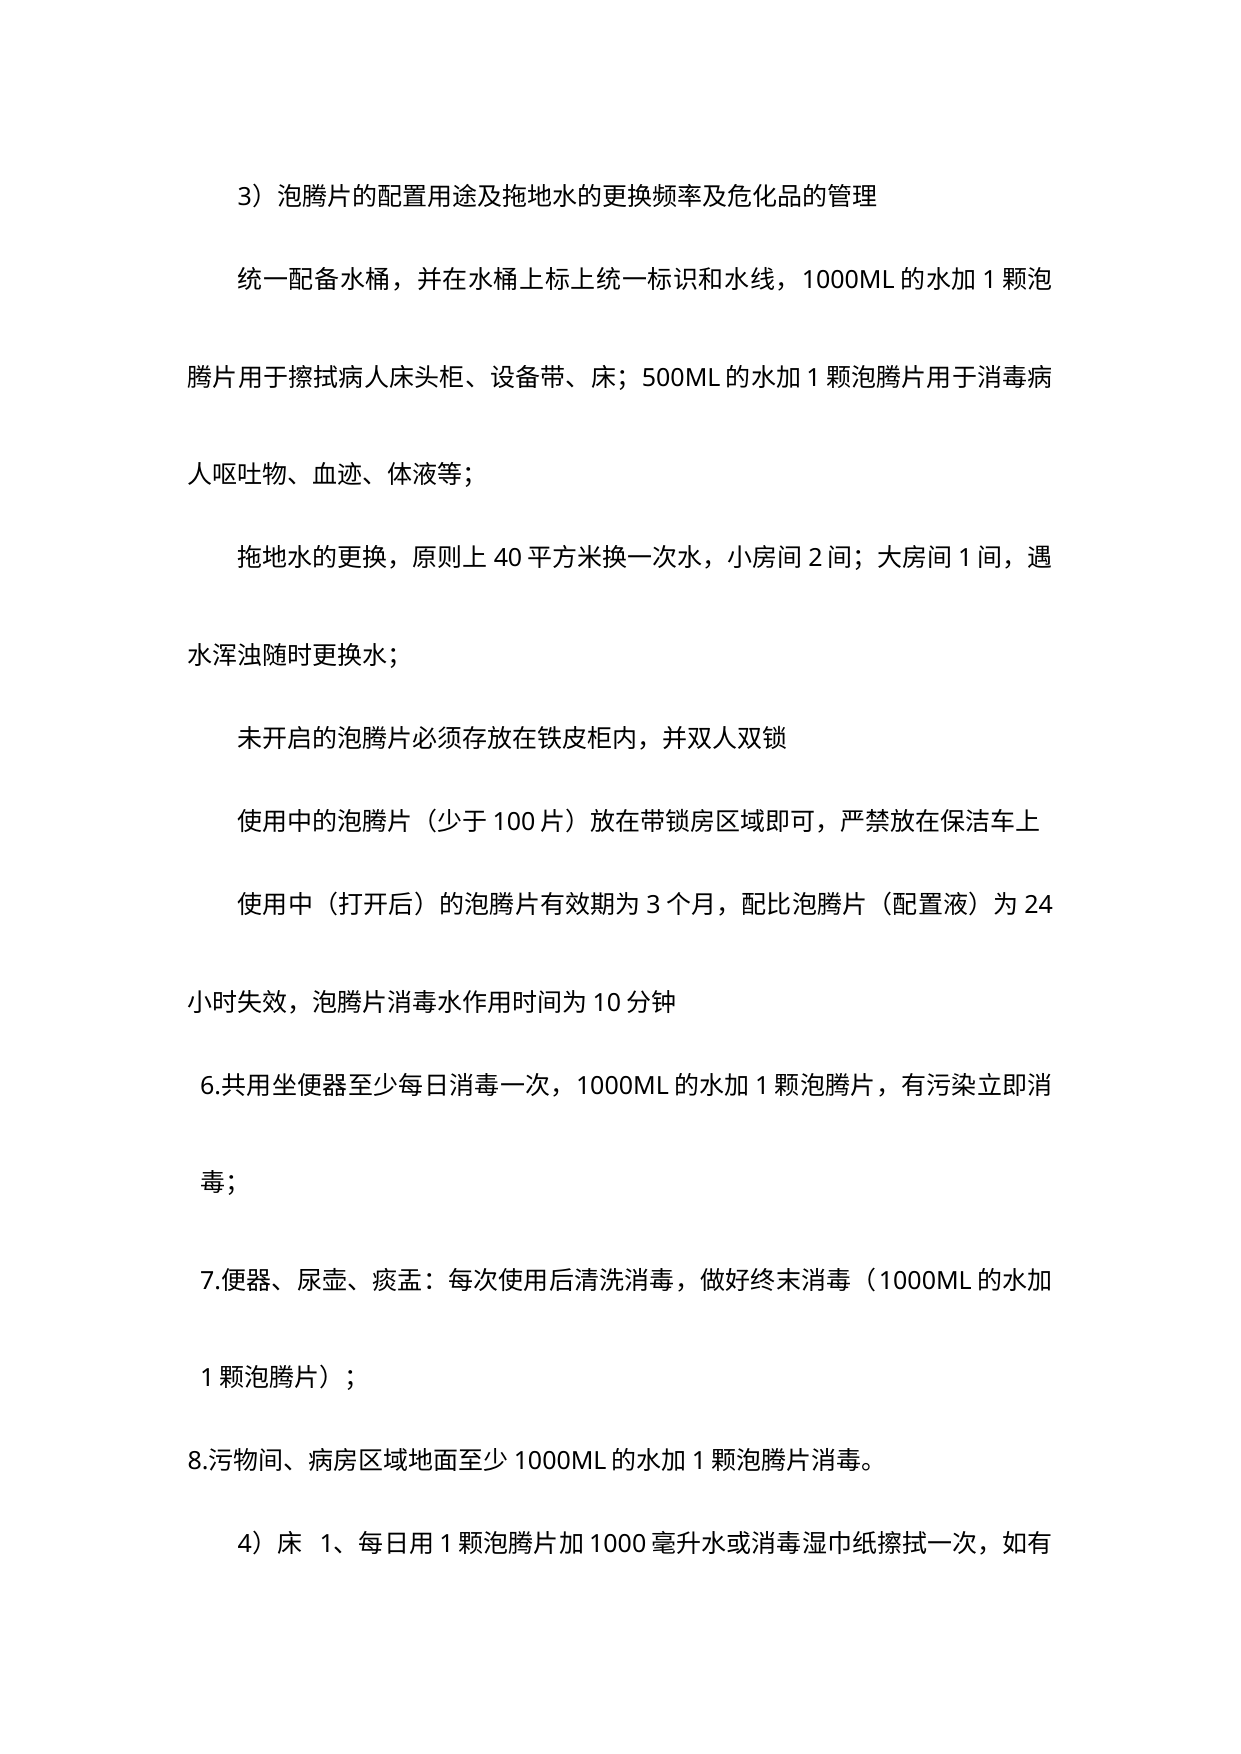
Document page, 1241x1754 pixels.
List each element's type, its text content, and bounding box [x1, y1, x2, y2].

text 使用中（打开后）的泡腾片有效期为3个月，配比泡腾片（配置液）为24小时失效，泡腾片消毒水作用时间为10分钟 [187, 870, 1053, 1033]
text 拖地水的更换，原则上40平方米换一次水，小房间2间；大房间1间，遇水浑浊随时更换水； [187, 523, 1053, 686]
text 使用中的泡腾片（少于100片）放在带锁房区域即可，严禁放在保洁车上 [187, 787, 1053, 852]
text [187, 1509, 1053, 1574]
text 8.污物间、病房区域地面至少1000ML的水加1颗泡腾片消毒。 [187, 1426, 1053, 1491]
text 统一配备水桶，并在水桶上标上统一标识和水线，1000ML的水加1颗泡腾片用于擦拭病人床头柜、设备带、床；500ML的水加1颗泡腾片用于消毒病人呕吐物、血迹、体液等； [187, 245, 1053, 505]
text 6.共用坐便器至少每日消毒一次，1000ML的水加1颗泡腾片，有污染立即消毒； 7.便器、尿壶、痰盂：每次使用后清洗消毒，做好终末消毒（1000ML的水加1颗泡腾片）； [200, 1051, 1053, 1408]
text 3）泡腾片的配置用途及拖地水的更换频率及危化品的管理 [187, 162, 1053, 227]
text 未开启的泡腾片必须存放在铁皮柜内，并双人双锁 [187, 704, 1053, 769]
